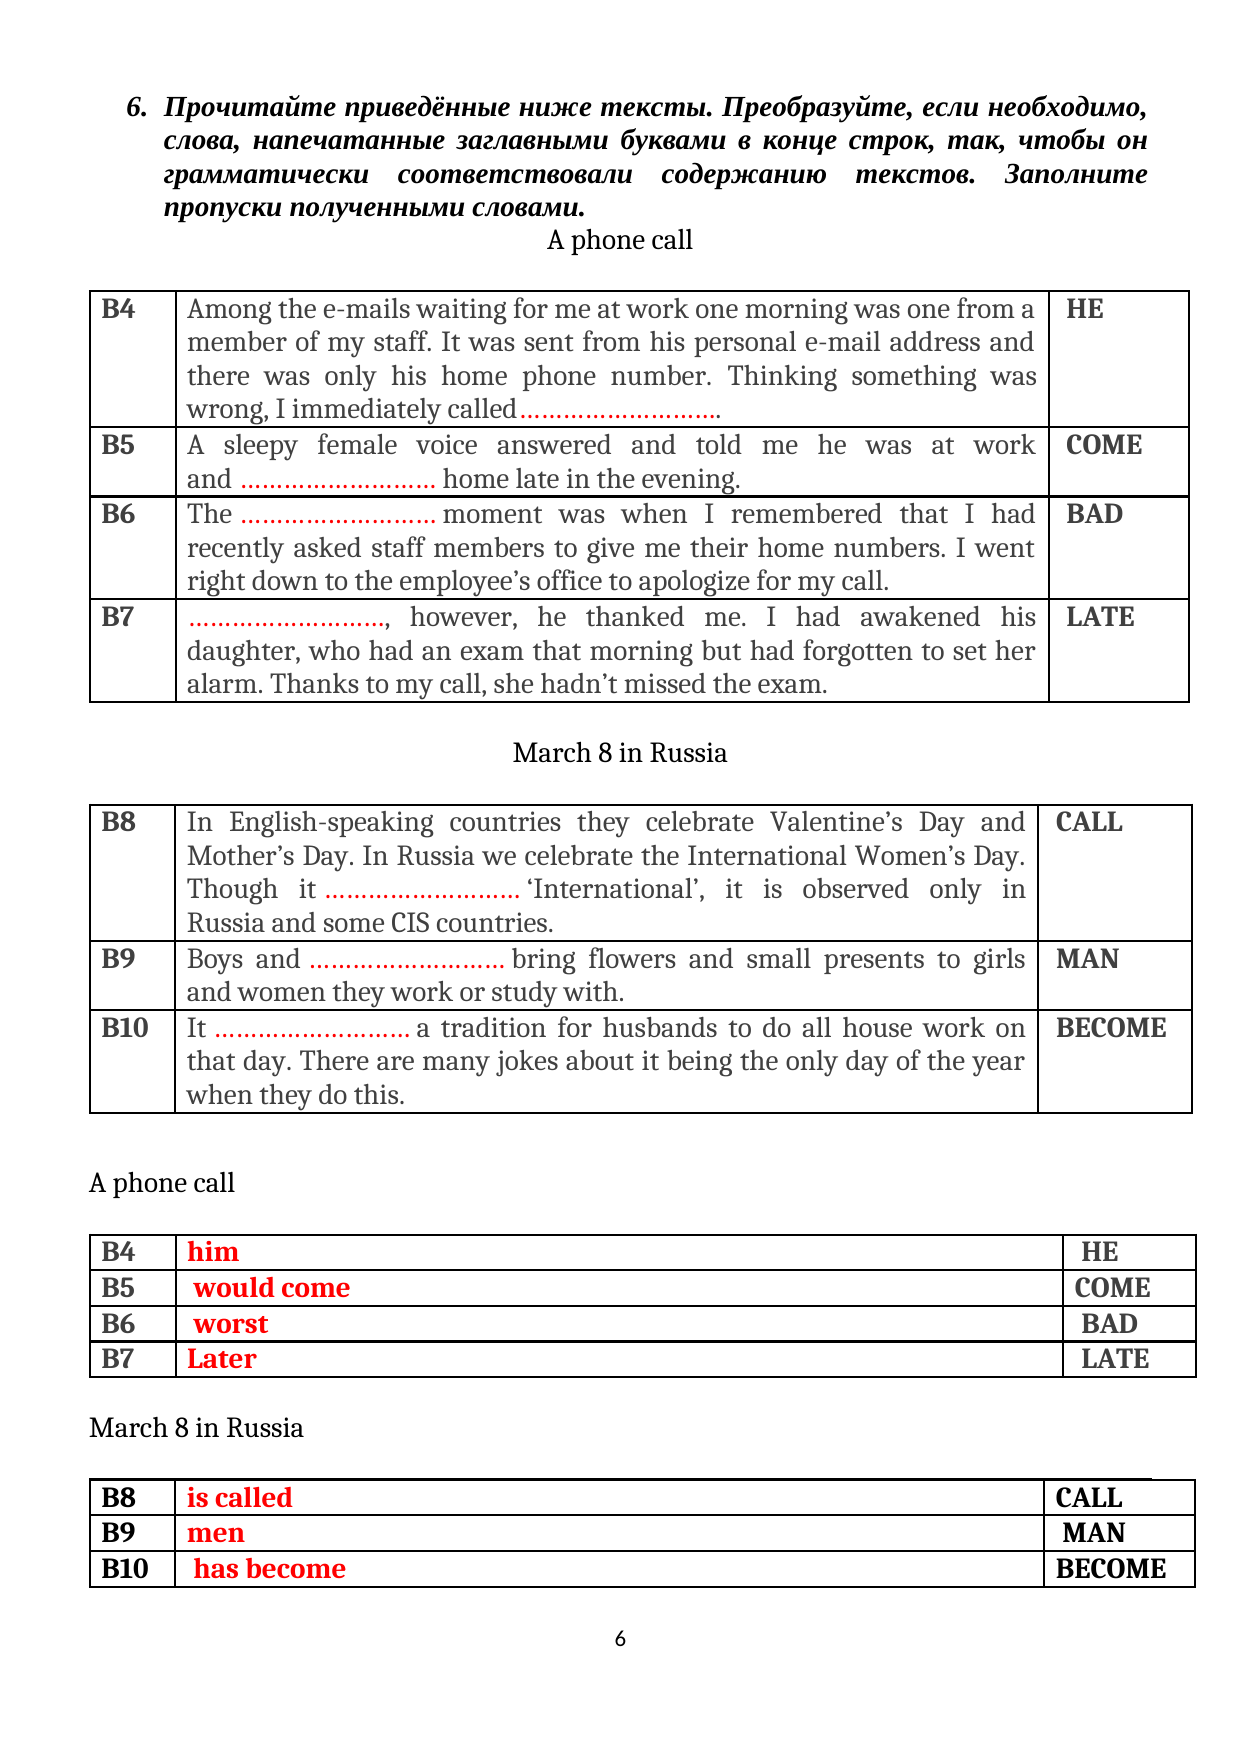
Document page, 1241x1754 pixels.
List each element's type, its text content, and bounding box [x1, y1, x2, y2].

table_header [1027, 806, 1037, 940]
table_header B4 [91, 292, 175, 426]
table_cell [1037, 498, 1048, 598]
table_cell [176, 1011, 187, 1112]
table_cell B9 [91, 942, 174, 1009]
text March 8 in Russia [89, 736, 1152, 770]
table_cell B7 [91, 1343, 175, 1376]
table_header B8 [91, 806, 174, 940]
table_header B8 [91, 1481, 174, 1514]
table_cell Later [177, 1343, 1062, 1376]
table_cell BECOME [1045, 1552, 1194, 1586]
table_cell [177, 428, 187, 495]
table_cell B10 [91, 1011, 174, 1112]
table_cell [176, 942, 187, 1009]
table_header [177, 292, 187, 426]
table_cell B9 [91, 1516, 174, 1550]
table_cell COME [1050, 428, 1188, 495]
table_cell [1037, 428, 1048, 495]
table_cell B6 [91, 498, 175, 598]
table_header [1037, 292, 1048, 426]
table_cell MAN [1045, 1516, 1194, 1550]
table_cell B10 [91, 1552, 174, 1586]
table_header B4 [91, 1236, 175, 1269]
table_header CALL [1045, 1481, 1194, 1514]
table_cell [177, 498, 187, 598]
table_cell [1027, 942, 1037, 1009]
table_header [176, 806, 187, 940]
table_cell LATE [1064, 1343, 1195, 1376]
table_cell BAD [1050, 498, 1188, 598]
table_cell B5 [91, 1271, 175, 1305]
table_cell LATE [1050, 600, 1188, 701]
table_cell BECOME [1039, 1011, 1191, 1112]
table_cell BAD [1064, 1307, 1195, 1340]
table_header CALL [1039, 806, 1191, 940]
table_cell B6 [91, 1307, 175, 1340]
table_cell COME [1064, 1271, 1195, 1305]
text March 8 in Russia [89, 1412, 1152, 1445]
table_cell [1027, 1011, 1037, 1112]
table_cell B5 [91, 428, 175, 495]
table_cell MAN [1039, 942, 1191, 1009]
table_header HE [1050, 292, 1188, 426]
table_header HE [1064, 1236, 1195, 1269]
list Прочитайте приведённые ниже тексты. Преобразуйте, если необходимо, слова, напечатанные заглавными буквами в конце строк, так, чтобы он грамматически соответствовали содержанию текстов. Заполните пропуски полученными словами. [126, 89, 1152, 223]
table_cell B7 [91, 600, 175, 701]
text A phone call [89, 1166, 1152, 1200]
text A phone call [89, 223, 1152, 256]
table_cell ………………………, however, he thanked me. I had awakened his daughter, who had an exam that morning but had forgotten to set her alarm. Thanks to my call, she hadn’t missed the exam. [177, 600, 1048, 701]
